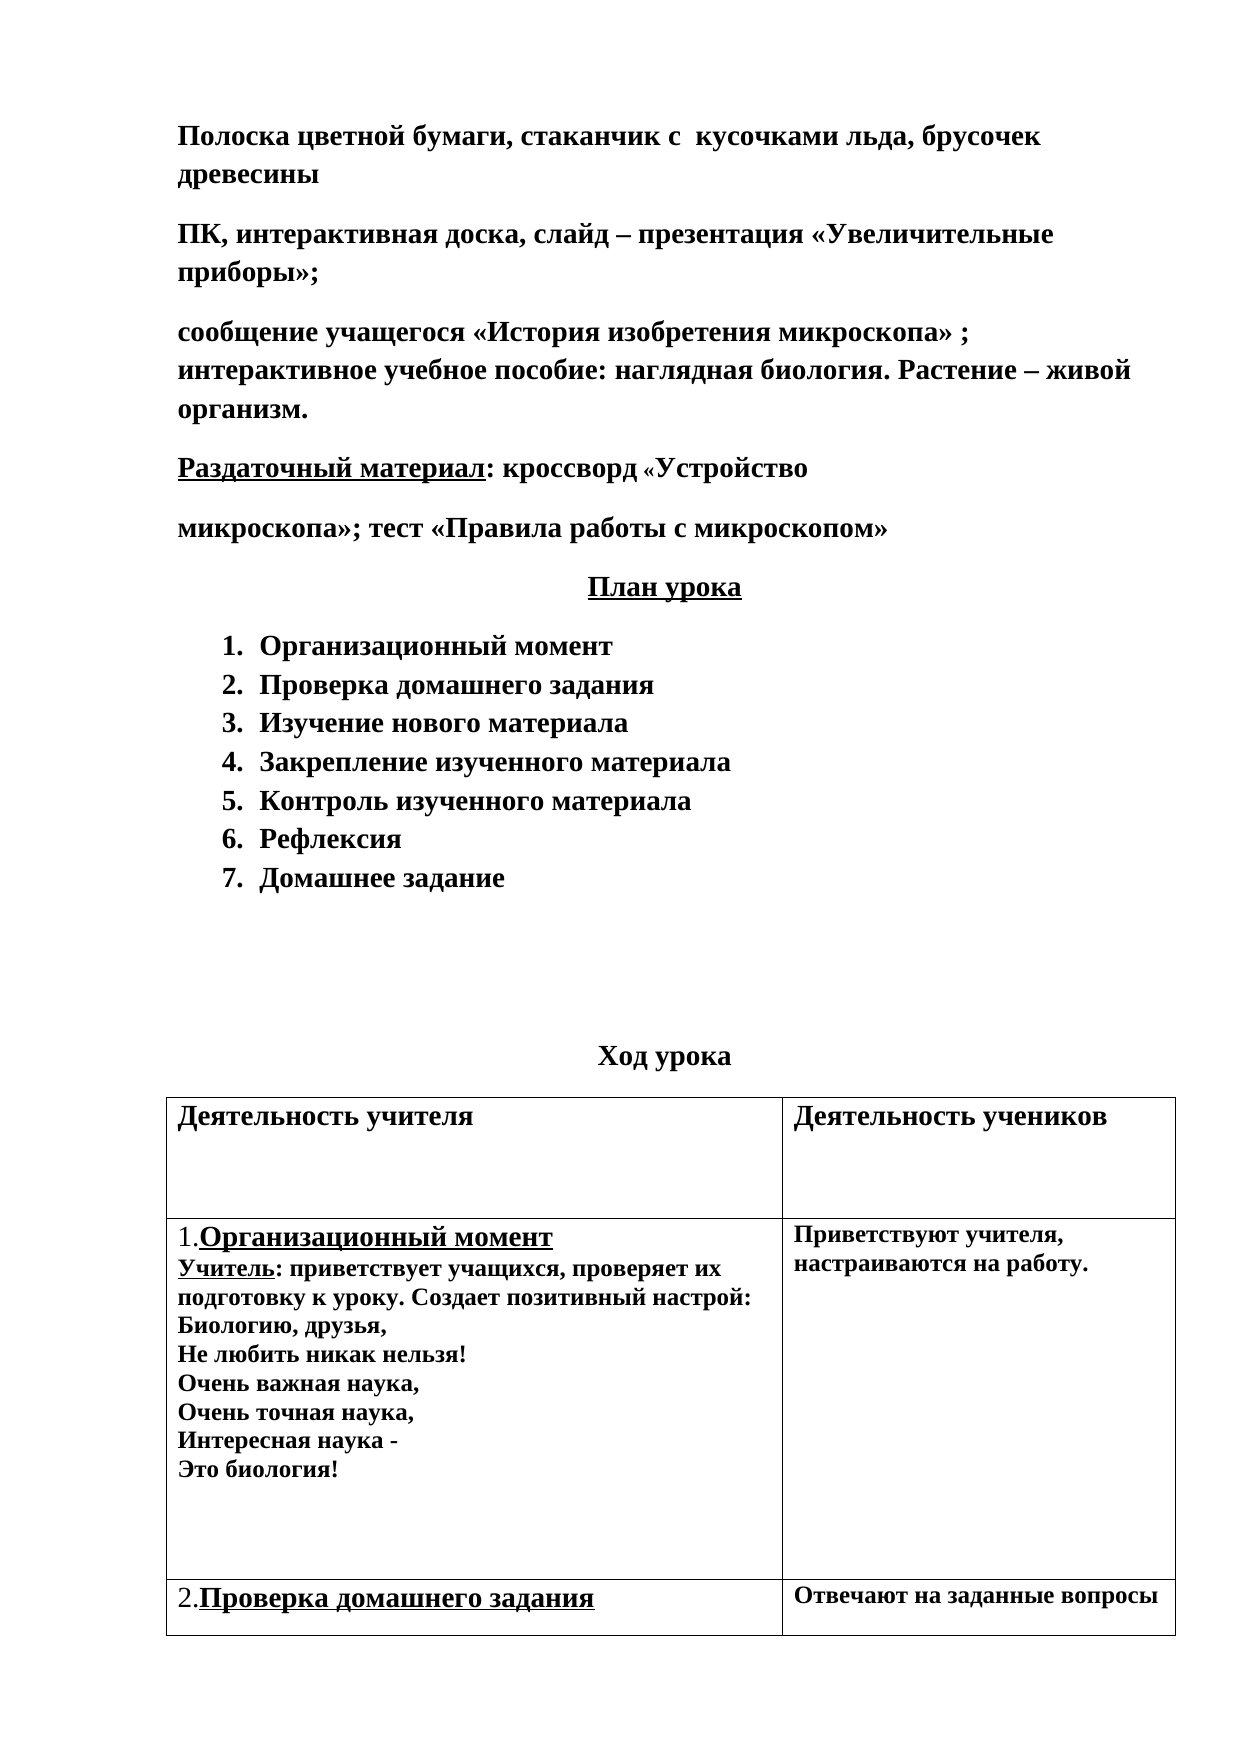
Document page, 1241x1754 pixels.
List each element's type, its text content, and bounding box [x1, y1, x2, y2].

text микроскопа»; тест «Правила работы с микроскопом» [177, 510, 1152, 543]
list Закрепление изученного материала [222, 744, 1152, 778]
list Изучение нового материала [222, 706, 1152, 739]
list Рефлексия [222, 821, 1152, 855]
list Домашнее задание [222, 860, 1152, 893]
table_cell 1.Организационный момент Учитель: приветствует учащихся, проверяет их подготовку к уроку. Создает позитивный настрой: Биологию, друзья, Не любить никак нельзя! Очень важная наука, Очень точная наука, Интересная наука - Это биология! [167, 1219, 782, 1579]
list Организационный момент [222, 628, 1152, 662]
text План урока [177, 569, 1152, 603]
text Полоска цветной бумаги, стаканчик с кусочками льда, брусочек древесины [177, 118, 1152, 190]
list Контроль изученного материала [222, 783, 1152, 816]
table_header Деятельность учителя [167, 1098, 782, 1218]
list Проверка домашнего задания [222, 667, 1152, 701]
text ПК, интерактивная доска, слайд – презентация «Увеличительные приборы»; [177, 216, 1152, 288]
table_header Деятельность учеников [783, 1098, 1175, 1218]
text Раздаточный материал: кроссворд «Устройство [177, 450, 1152, 484]
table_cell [167, 1580, 782, 1635]
text сообщение учащегося «История изобретения микроскопа» ; интерактивное учебное пособие: наглядная биология. Растение – живой организм. [177, 314, 1152, 424]
text Ход урока [177, 1038, 1152, 1071]
table_cell Приветствуют учителя, настраиваются на работу. [783, 1219, 1175, 1579]
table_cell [783, 1580, 1175, 1635]
